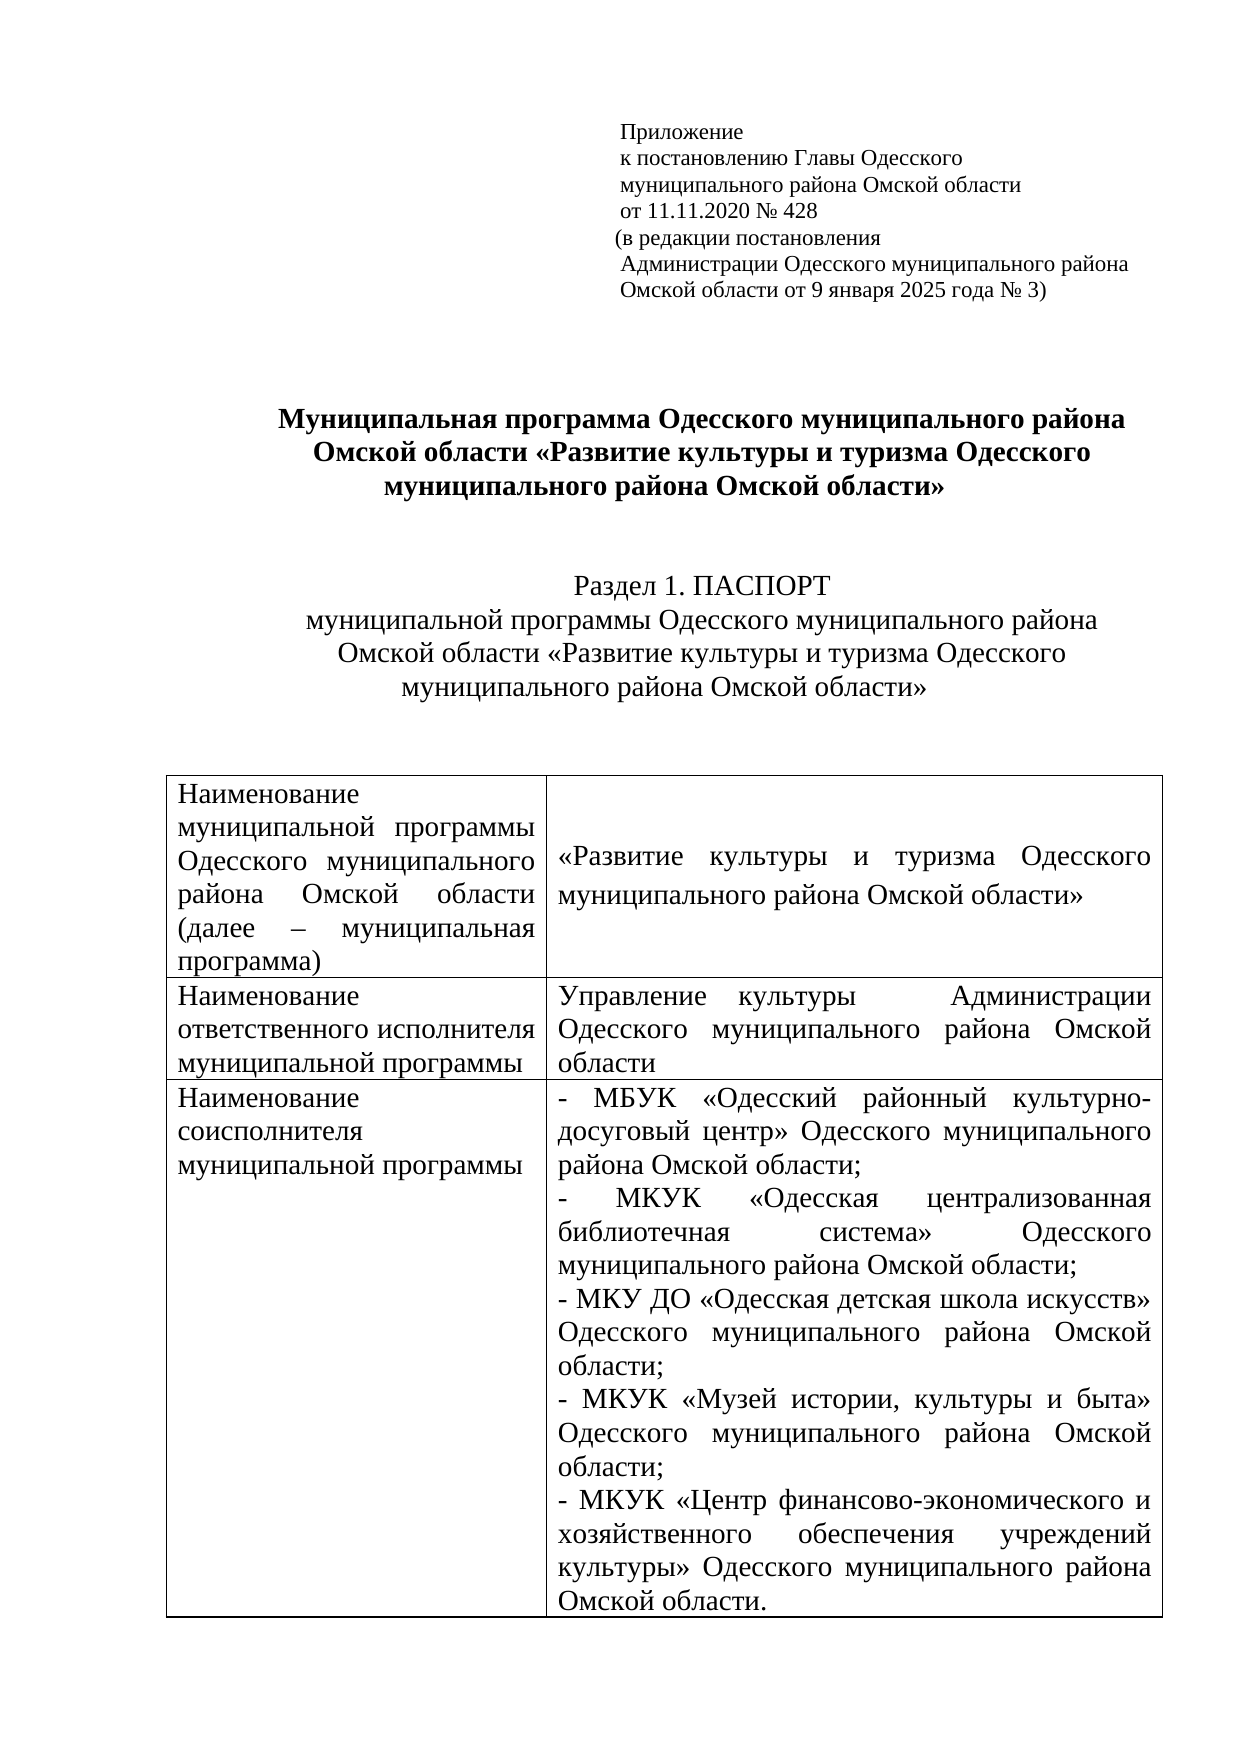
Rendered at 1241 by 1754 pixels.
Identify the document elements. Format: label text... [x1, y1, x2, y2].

text (в редакции постановления [546, 223, 1152, 250]
text к постановлению Главы Одесского [546, 144, 1152, 171]
text Омской области от 9 января 2025 года № 3) [546, 276, 1152, 303]
text Раздел 1. ПАСПОРТ [177, 568, 1152, 602]
text Омской области «Развитие культуры и туризма Одесского муниципального района Омской области» [177, 434, 1152, 501]
table_cell Наименование соисполнителя муниципальной программы [167, 1080, 546, 1616]
text муниципального района Омской области [546, 171, 1152, 197]
table_header «Развитие культуры и туризма Одесского муниципального района Омской области» [547, 776, 1162, 977]
table_cell Управление культуры Администрации Одесского муниципального района Омской области [547, 978, 1162, 1079]
text Омской области «Развитие культуры и туризма Одесского муниципального района Омской области» [177, 636, 1152, 703]
text Приложение [546, 118, 1152, 144]
text Администрации Одесского муниципального района [546, 250, 1152, 276]
text от 11.11.2020 № 428 [546, 197, 1152, 223]
text Муниципальная программа Одесского муниципального района [177, 401, 1152, 434]
text муниципальной программы Одесского муниципального района [177, 602, 1152, 636]
table_cell - МБУК «Одесский районный культурно-досуговый центр» Одесского муниципального района Омской области; - МКУК «Одесская централизованная библиотечная система» Одесского муниципального района Омской области; - МКУ ДО «Одесская детская школа искусств» Одесского муниципального района Омской области; - МКУК «Музей истории, культуры и быта» Одесского муниципального района Омской области; - МКУК «Центр финансово-экономического и хозяйственного обеспечения учреждений культуры» Одесского муниципального района Омской области. [547, 1080, 1162, 1616]
table_cell Наименование ответственного исполнителя муниципальной программы [167, 978, 546, 1079]
table_header Наименование муниципальной программы Одесского муниципального района Омской области (далее – муниципальная программа) [167, 776, 546, 977]
